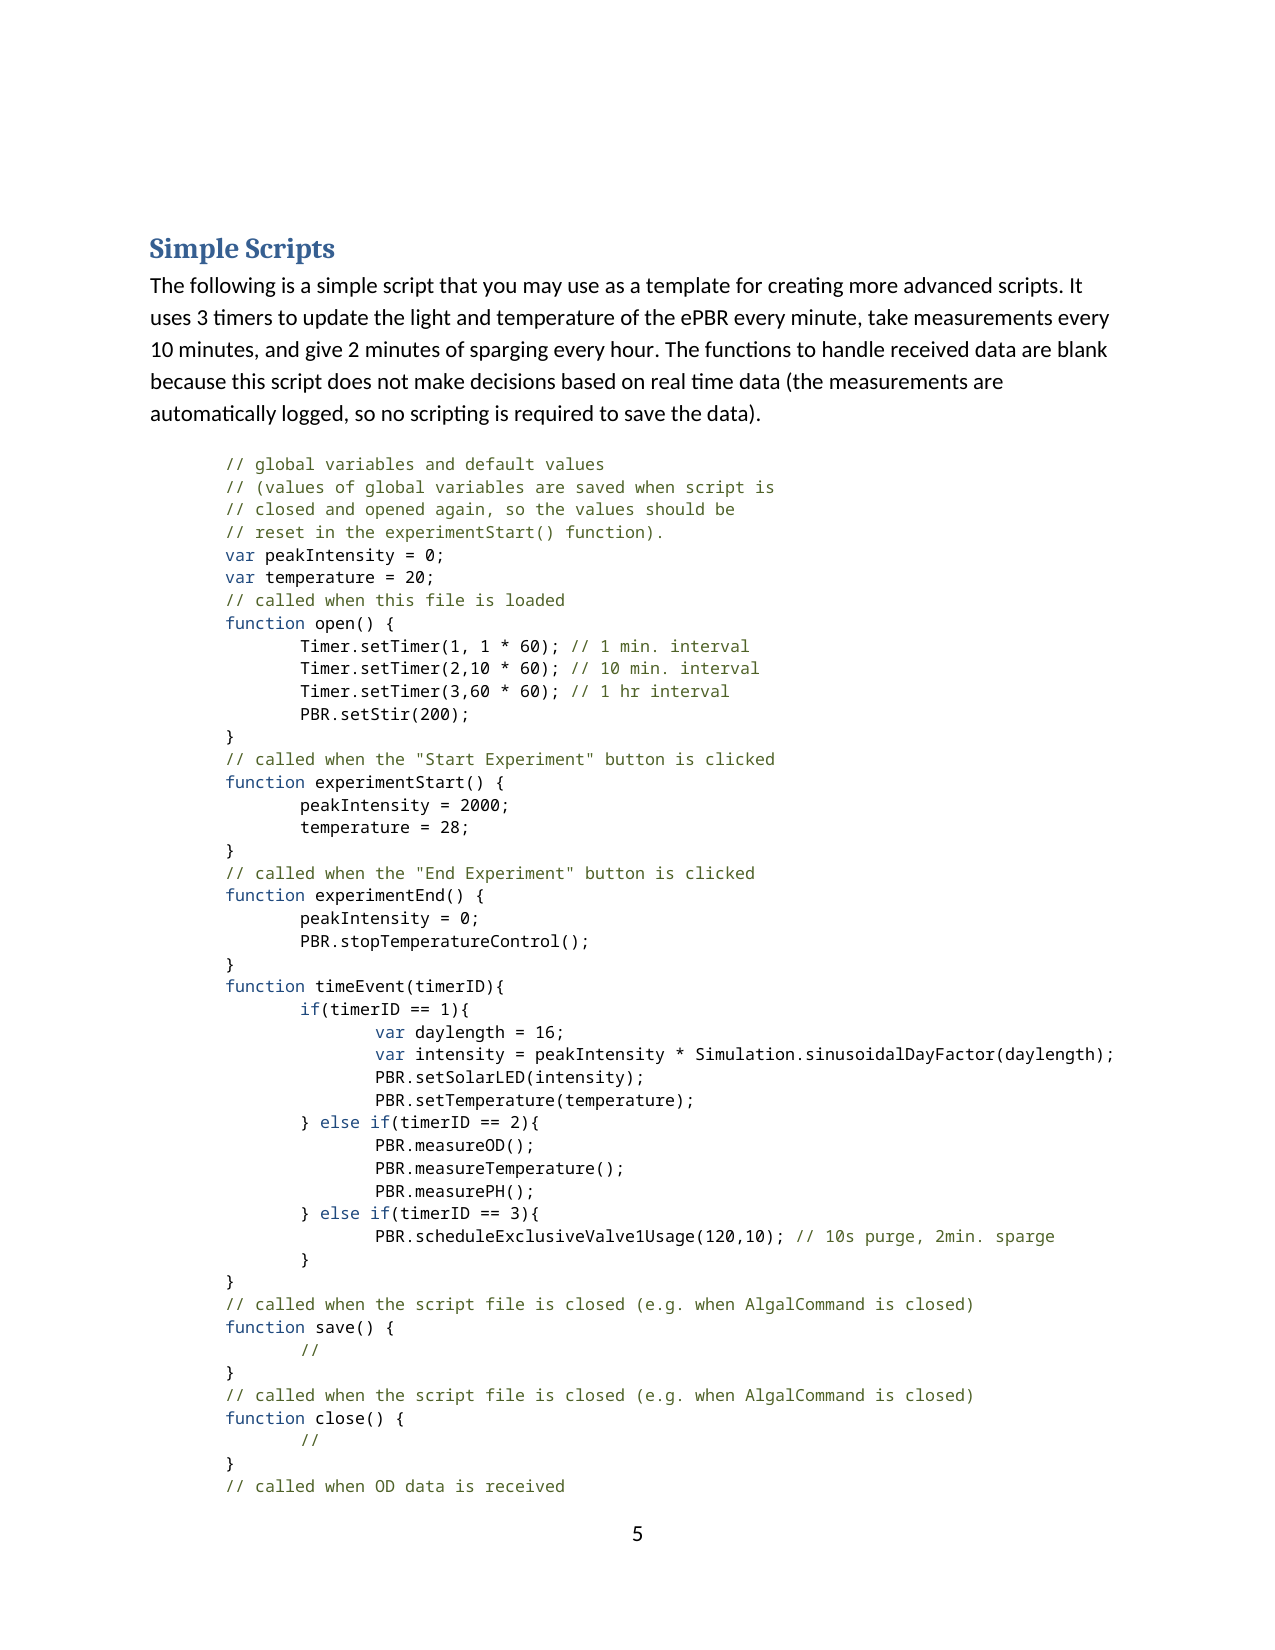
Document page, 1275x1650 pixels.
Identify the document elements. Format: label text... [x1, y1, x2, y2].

text // called when the script file is closed (e.g. when AlgalCommand is closed) [225, 1383, 1125, 1406]
text // called when this file is loaded [225, 589, 1125, 611]
text } [225, 1452, 1125, 1474]
text PBR.stopTemperatureControl(); [225, 929, 1125, 952]
text peakIntensity = 2000; [225, 793, 1125, 816]
text } [225, 1361, 1125, 1383]
text // closed and opened again, so the values should be [225, 498, 1125, 521]
text // reset in the experimentStart() function). [225, 521, 1125, 543]
text // (values of global variables are saved when script is [225, 475, 1125, 498]
text PBR.setStir(200); [225, 702, 1125, 725]
text } else if(timerID == 2){ [225, 1111, 1125, 1134]
text PBR.measureTemperature(); [225, 1156, 1125, 1179]
text // called when the "Start Experiment" button is clicked [225, 748, 1125, 770]
text function timeEvent(timerID){ [225, 975, 1125, 997]
subtitle Simple Scripts [150, 232, 1125, 266]
text var peakIntensity = 0; [225, 543, 1125, 566]
text // [225, 1338, 1125, 1361]
text // called when the script file is closed (e.g. when AlgalCommand is closed) [225, 1293, 1125, 1315]
text } [225, 725, 1125, 748]
text // called when the "End Experiment" button is clicked [225, 861, 1125, 884]
text var intensity = peakIntensity * Simulation.sinusoidalDayFactor(daylength); [225, 1043, 1125, 1066]
text peakIntensity = 0; [225, 907, 1125, 929]
text function close() { [225, 1406, 1125, 1429]
text var temperature = 20; [225, 566, 1125, 589]
text if(timerID == 1){ [225, 997, 1125, 1020]
text // called when OD data is received [225, 1474, 1125, 1497]
text function open() { [225, 611, 1125, 634]
text } else if(timerID == 3){ [225, 1202, 1125, 1224]
text Timer.setTimer(3,60 * 60); // 1 hr interval [225, 679, 1125, 702]
text function experimentEnd() { [225, 884, 1125, 907]
text function save() { [225, 1315, 1125, 1338]
text Timer.setTimer(2,10 * 60); // 10 min. interval [225, 657, 1125, 679]
text var daylength = 16; [225, 1020, 1125, 1043]
text PBR.measurePH(); [225, 1179, 1125, 1202]
text PBR.setSolarLED(intensity); [225, 1066, 1125, 1088]
text temperature = 28; [225, 816, 1125, 838]
text PBR.measureOD(); [225, 1134, 1125, 1156]
text // global variables and default values [225, 452, 1125, 475]
text PBR.setTemperature(temperature); [225, 1088, 1125, 1111]
text } [225, 1270, 1125, 1293]
text // [225, 1429, 1125, 1452]
text } [225, 1247, 1125, 1270]
text Timer.setTimer(1, 1 * 60); // 1 min. interval [225, 634, 1125, 657]
text PBR.scheduleExclusiveValve1Usage(120,10); // 10s purge, 2min. sparge [225, 1224, 1125, 1247]
text The following is a simple script that you may use as a template for creating more advanced scripts. It uses 3 timers to update the light and temperature of the ePBR every minute, take measurements every 10 minutes, and give 2 minutes of sparging every hour. The functions to handle received data are blank because this script does not make decisions based on real time data (the measurements are automatically logged, so no scripting is required to save the data). [150, 271, 1125, 427]
text } [225, 952, 1125, 975]
text } [225, 838, 1125, 861]
text function experimentStart() { [225, 770, 1125, 793]
